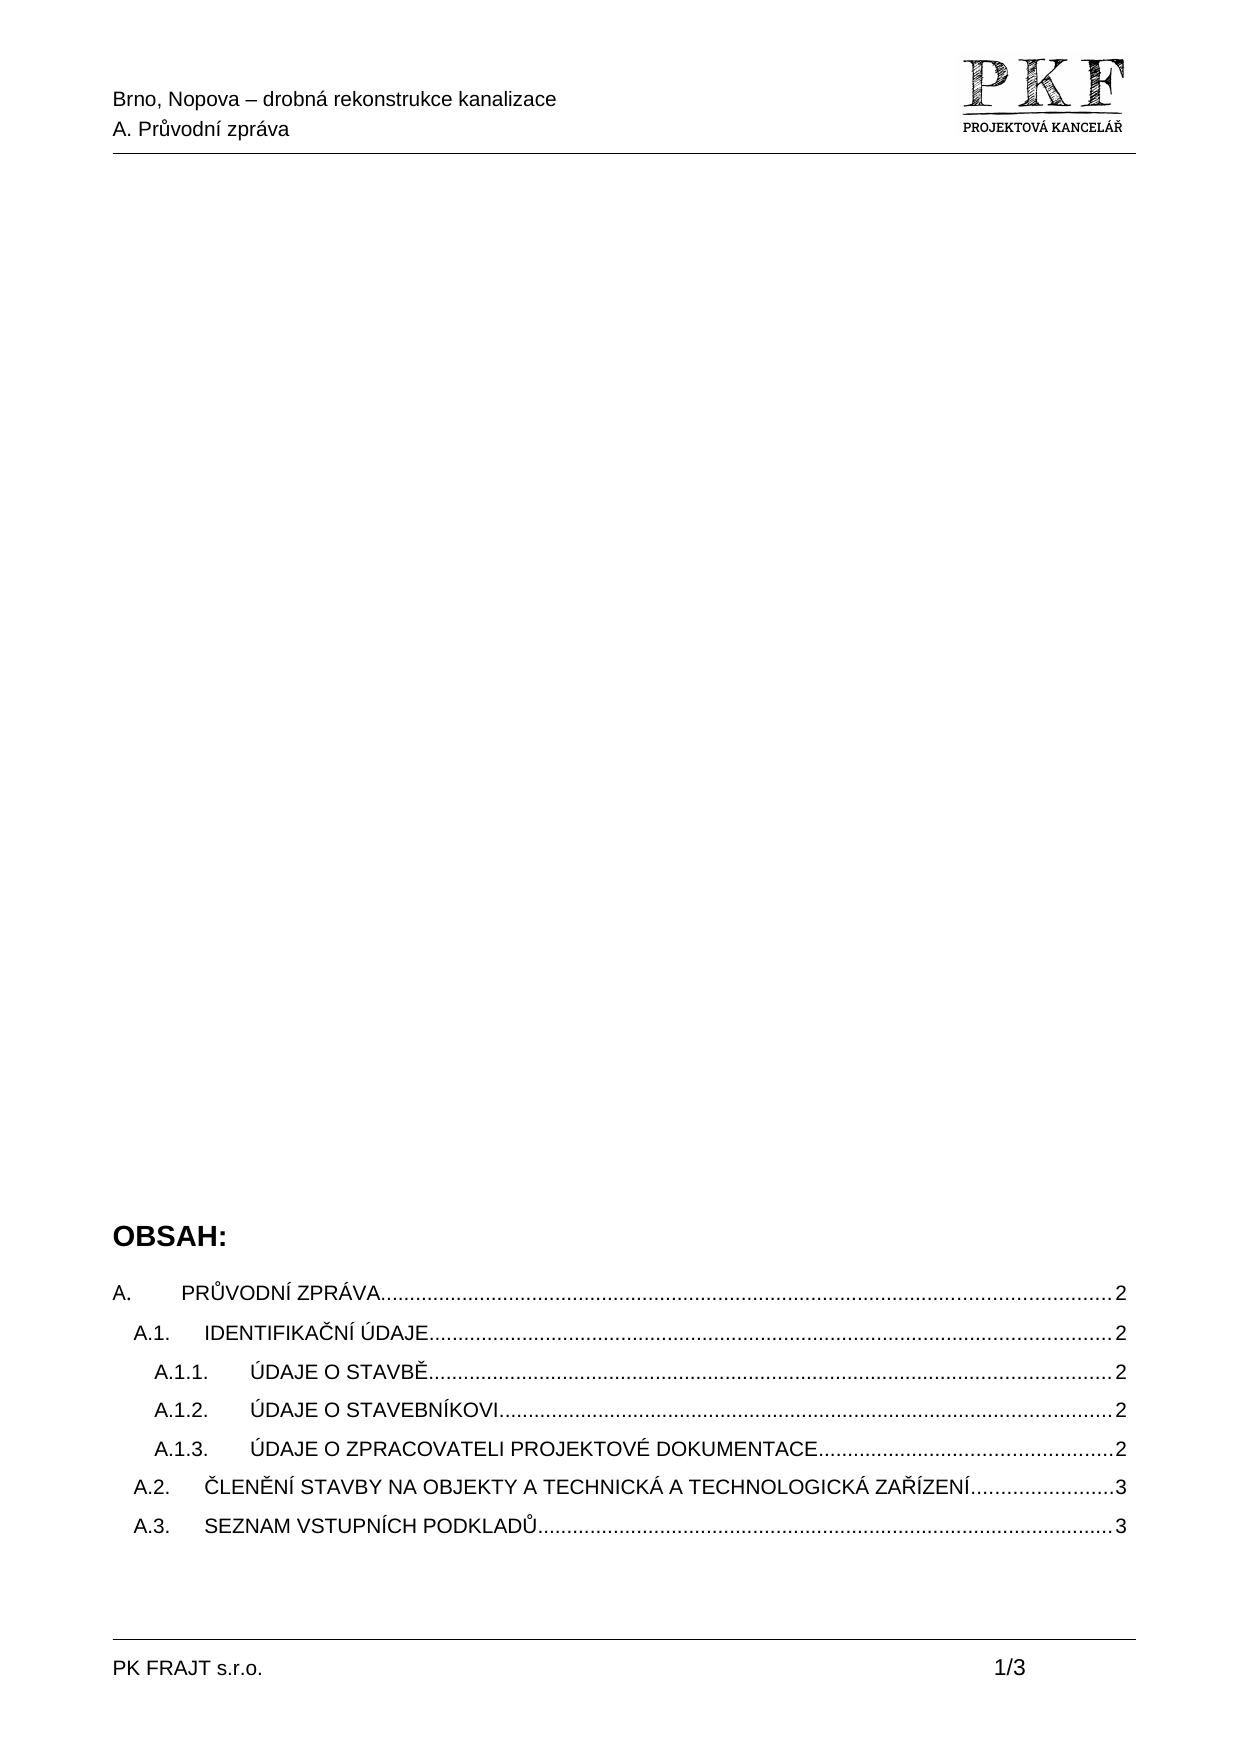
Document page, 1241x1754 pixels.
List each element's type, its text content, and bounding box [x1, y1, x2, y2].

text OBSAH: [112, 1218, 1128, 1252]
picture [954, 51, 1130, 137]
